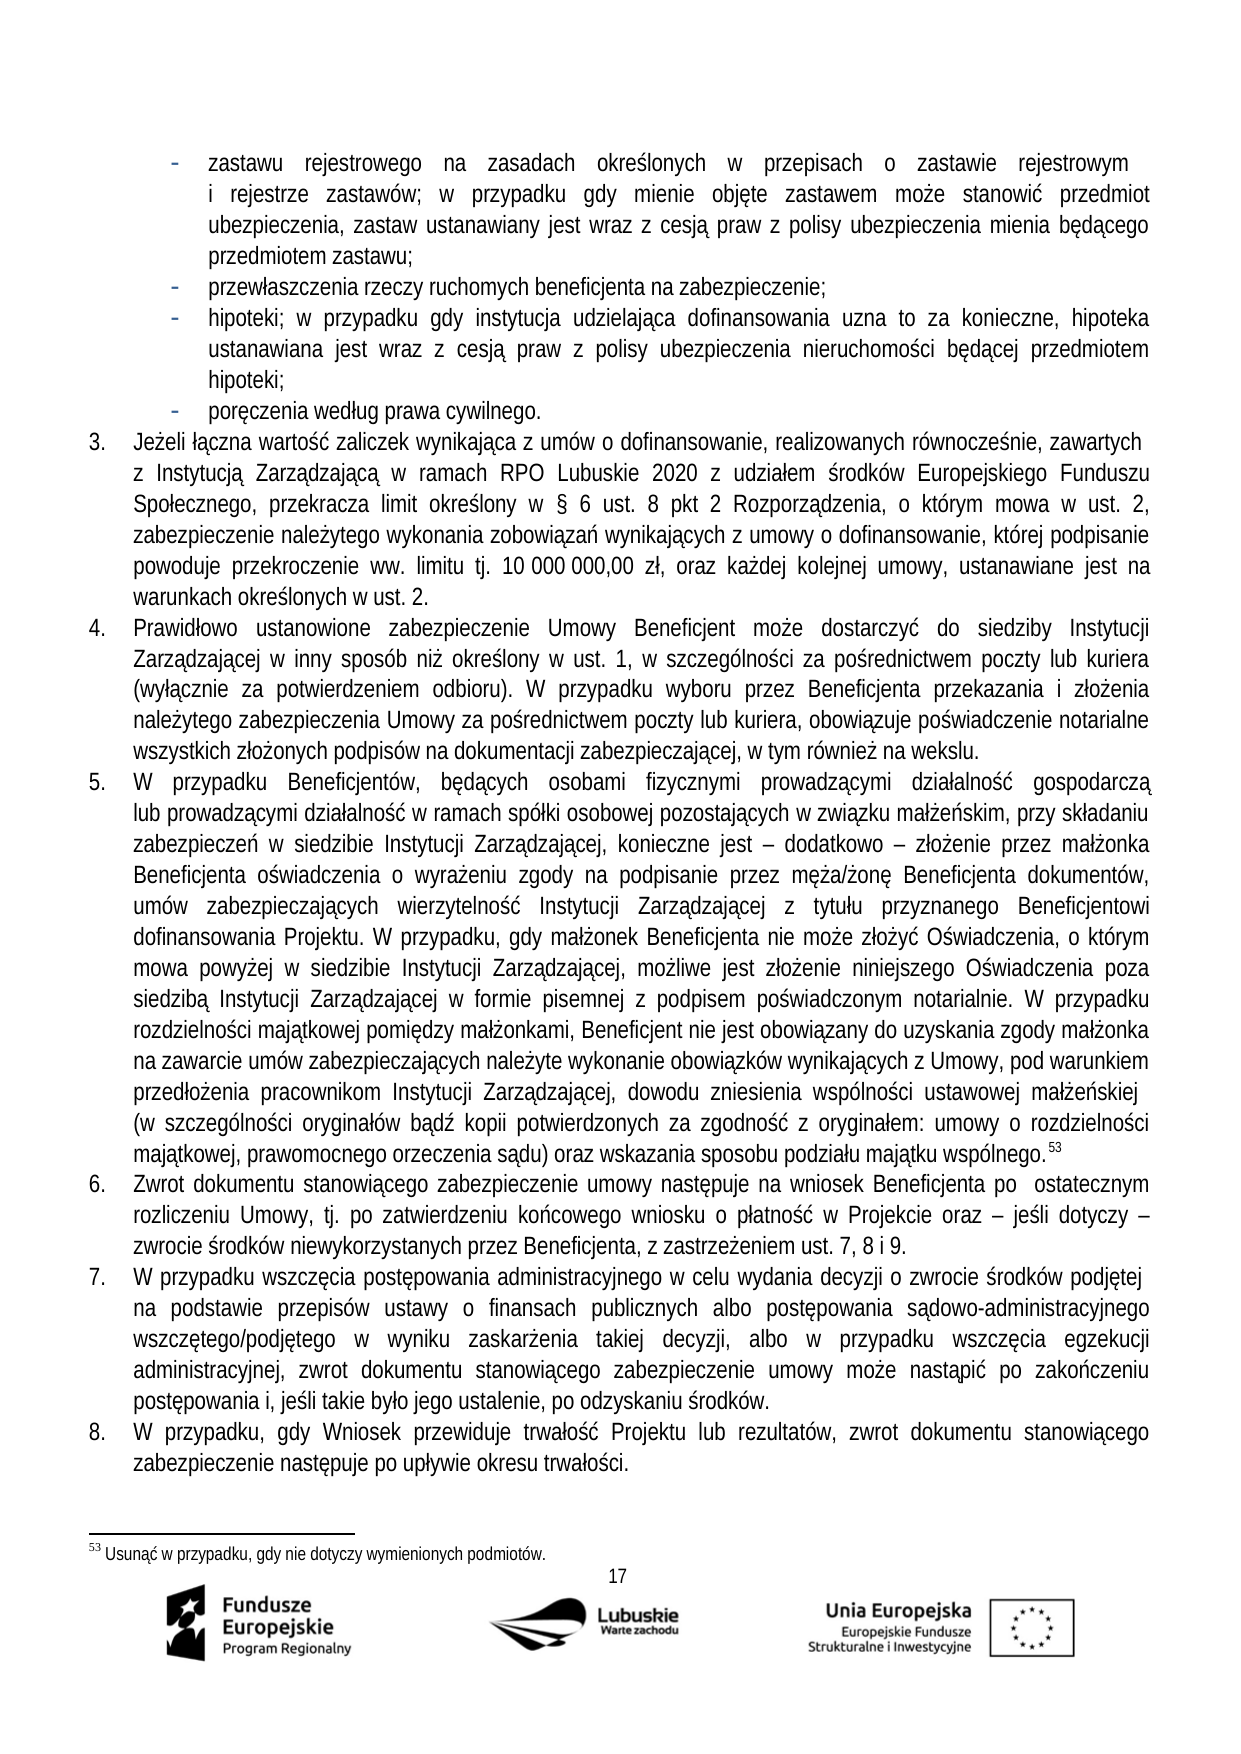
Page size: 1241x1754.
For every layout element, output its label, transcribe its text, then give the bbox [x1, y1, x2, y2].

list W przypadku wszczęcia postępowania administracyjnego w celu wydania decyzji o zwrocie środków podjętej na podstawie przepisów ustawy o finansach publicznych albo postępowania sądowo-administracyjnego wszczętego/podjętego w wyniku zaskarżenia takiej decyzji, albo w przypadku wszczęcia egzekucji administracyjnej, zwrot dokumentu stanowiącego zabezpieczenie umowy może nastąpić po zakończeniu postępowania i, jeśli takie było jego ustalenie, po odzyskaniu środków. [89, 1262, 1152, 1415]
picture [147, 1564, 1093, 1681]
list Prawidłowo ustanowione zabezpieczenie Umowy Beneficjent może dostarczyć do siedziby Instytucji Zarządzającej w inny sposób niż określony w ust. 1, w szczególności za pośrednictwem poczty lub kuriera (wyłącznie za potwierdzeniem odbioru). W przypadku wyboru przez Beneficjenta przekazania i złożenia należytego zabezpieczenia Umowy za pośrednictwem poczty lub kuriera, obowiązuje poświadczenie notarialne wszystkich złożonych podpisów na dokumentacji zabezpieczającej, w tym również na wekslu. [89, 613, 1152, 765]
list przewłaszczenia rzeczy ruchomych beneficjenta na zabezpieczenie; [171, 272, 1152, 301]
list zastawu rejestrowego na zasadach określonych w przepisach o zastawie rejestrowym i rejestrze zastawów; w przypadku gdy mienie objęte zastawem może stanowić przedmiot ubezpieczenia, zastaw ustanawiany jest wraz z cesją praw z polisy ubezpieczenia mienia będącego przedmiotem zastawu; [171, 148, 1152, 269]
list Zwrot dokumentu stanowiącego zabezpieczenie umowy następuje na wniosek Beneficjenta po ostatecznym rozliczeniu Umowy, tj. po zatwierdzeniu końcowego wniosku o płatność w Projekcie oraz – jeśli dotyczy –zwrocie środków niewykorzystanych przez Beneficjenta, z zastrzeżeniem ust. 7, 8 i 9. [89, 1169, 1152, 1260]
list poręczenia według prawa cywilnego. [171, 396, 1152, 425]
list W przypadku Beneficjentów, będących osobami fizycznymi prowadzącymi działalność gospodarczą lub prowadzącymi działalność w ramach spółki osobowej pozostających w związku małżeńskim, przy składaniu zabezpieczeń w siedzibie Instytucji Zarządzającej, konieczne jest – dodatkowo – złożenie przez małżonka Beneficjenta oświadczenia o wyrażeniu zgody na podpisanie przez męża/żonę Beneficjenta dokumentów, umów zabezpieczających wierzytelność Instytucji Zarządzającej z tytułu przyznanego Beneficjentowi dofinansowania Projektu. W przypadku, gdy małżonek Beneficjenta nie może złożyć Oświadczenia, o którym mowa powyżej w siedzibie Instytucji Zarządzającej, możliwe jest złożenie niniejszego Oświadczenia poza siedzibą Instytucji Zarządzającej w formie pisemnej z podpisem poświadczonym notarialnie. W przypadku rozdzielności majątkowej pomiędzy małżonkami, Beneficjent nie jest obowiązany do uzyskania zgody małżonka na zawarcie umów zabezpieczających należyte wykonanie obowiązków wynikających z Umowy, pod warunkiem przedłożenia pracownikom Instytucji Zarządzającej, dowodu zniesienia wspólności ustawowej małżeńskiej (w szczególności oryginałów bądź kopii potwierdzonych za zgodność z oryginałem: umowy o rozdzielności majątkowej, prawomocnego orzeczenia sądu) oraz wskazania sposobu podziału majątku wspólnego. [89, 767, 1152, 1167]
list Jeżeli łączna wartość zaliczek wynikająca z umów o dofinansowanie, realizowanych równocześnie, zawartych z Instytucją Zarządzającą w ramach RPO Lubuskie 2020 z udziałem środków Europejskiego Funduszu Społecznego, przekracza limit określony w § 6 ust. 8 pkt 2 Rozporządzenia, o którym mowa w ust. 2, zabezpieczenie należytego wykonania zobowiązań wynikających z umowy o dofinansowanie, której podpisanie powoduje przekroczenie ww. limitu tj. 10 000 000,00 zł, oraz każdej kolejnej umowy, ustanawiane jest na warunkach określonych w ust. 2. [89, 427, 1152, 610]
list W przypadku, gdy Wniosek przewiduje trwałość Projektu lub rezultatów, zwrot dokumentu stanowiącego zabezpieczenie następuje po upływie okresu trwałości. [89, 1417, 1152, 1477]
list hipoteki; w przypadku gdy instytucja udzielająca dofinansowania uzna to za konieczne, hipoteka ustanawiana jest wraz z cesją praw z polisy ubezpieczenia nieruchomości będącej przedmiotem hipoteki; [171, 303, 1152, 393]
